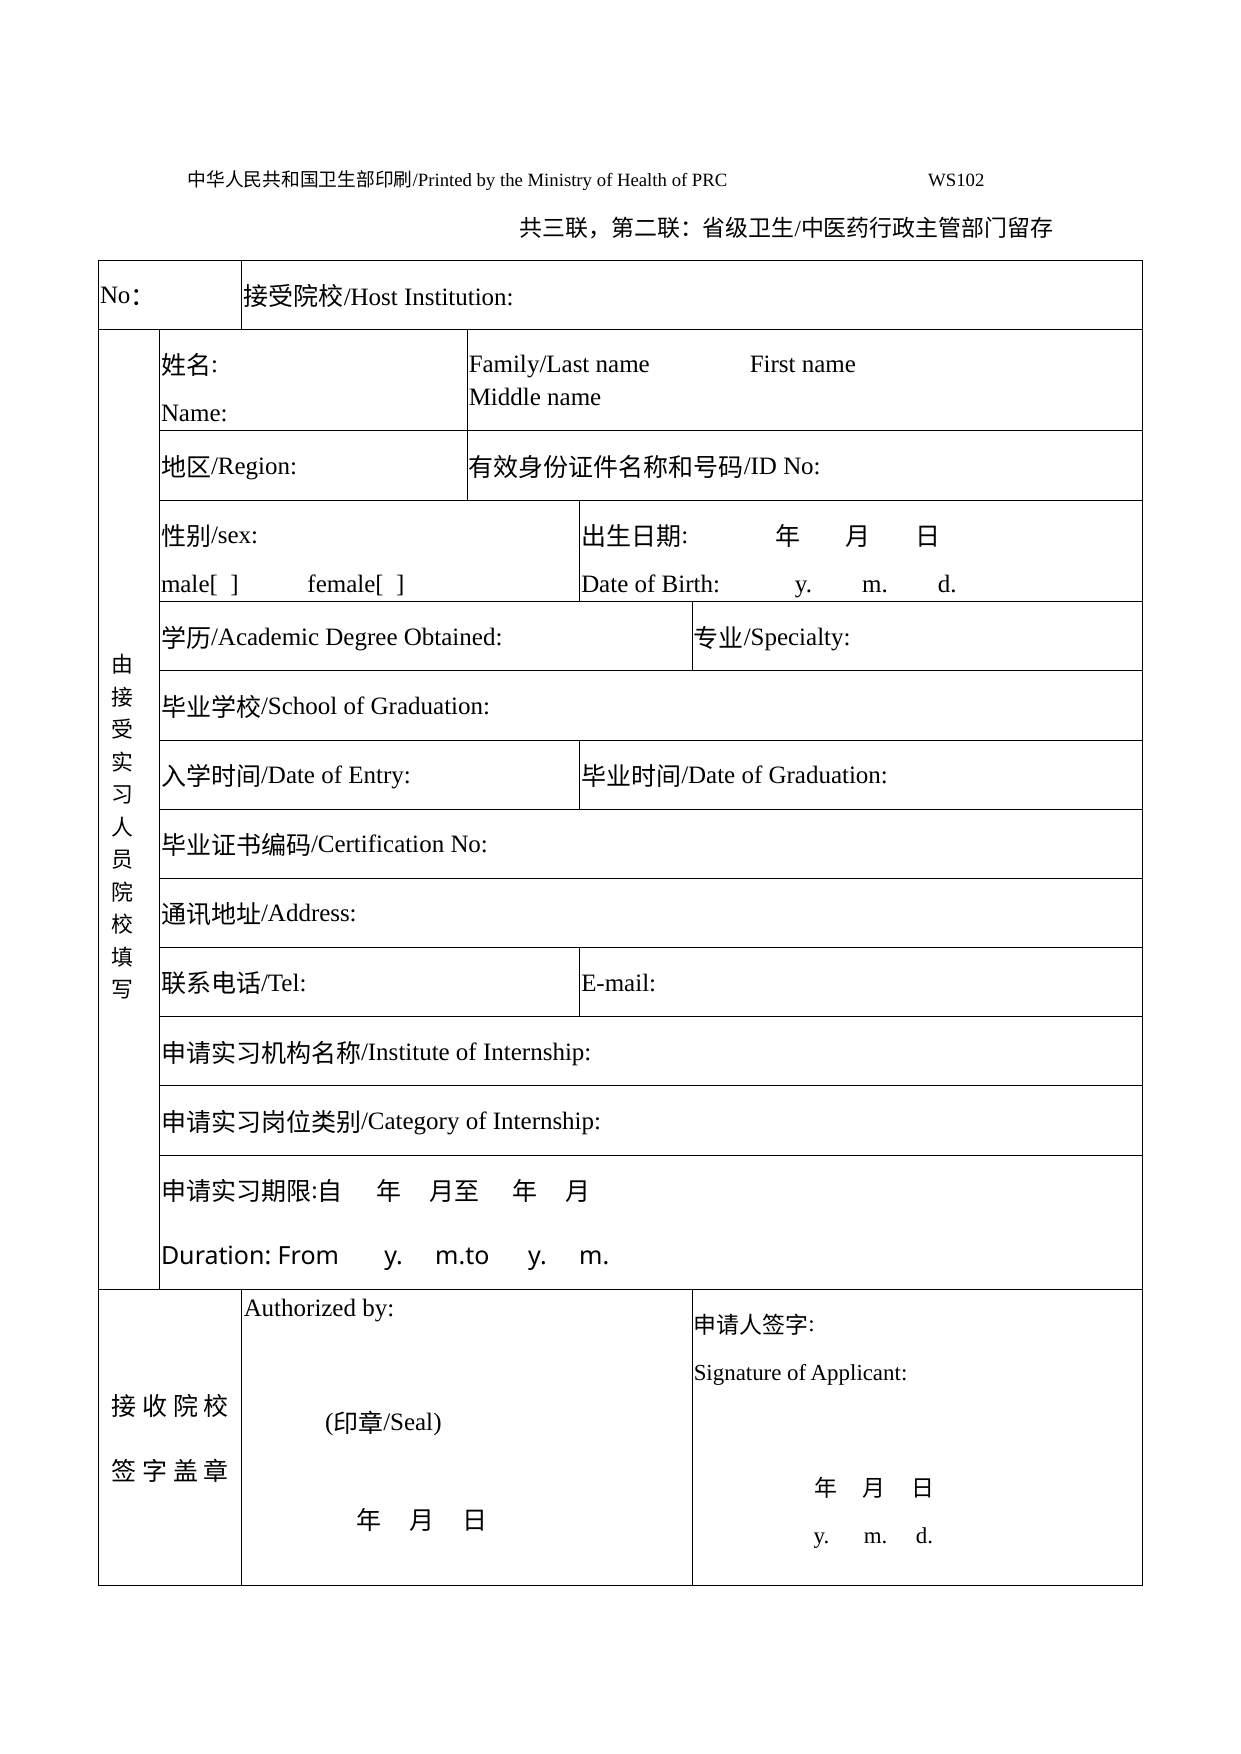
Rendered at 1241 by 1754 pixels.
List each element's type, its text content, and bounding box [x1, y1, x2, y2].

table_cell E-mail: [580, 948, 1142, 1016]
table_cell 申请实习岗位类别/Category of Internship: [160, 1086, 1142, 1154]
table_cell 出生日期: 年 月 日 Date of Birth: y. m. d. [580, 501, 1142, 601]
table_cell 学历/Academic Degree Obtained: [160, 602, 692, 670]
text 共三联，第二联：省级卫生/中医药行政主管部门留存 [187, 194, 1053, 259]
table_header No： [99, 261, 241, 329]
table_cell 通讯地址/Address: [160, 879, 1142, 947]
table_cell 入学时间/Date of Entry: [160, 741, 579, 809]
table_cell 申请人签字: Signature of Applicant: 年 月 日 y. m. d. [693, 1290, 1142, 1585]
text 中华人民共和国卫生部印刷/Printed by the Ministry of Health of PRC WS102 [187, 162, 1053, 194]
table_cell 毕业学校/School of Graduation: [160, 671, 1142, 739]
table_cell Authorized by: (印章/Seal) 年 月 日 [242, 1290, 692, 1585]
table_header 接受院校/Host Institution: [242, 261, 1142, 329]
table_cell 联系电话/Tel: [160, 948, 579, 1016]
table_cell 申请实习机构名称/Institute of Internship: [160, 1017, 1142, 1085]
table_cell 毕业时间/Date of Graduation: [580, 741, 1142, 809]
table_cell 有效身份证件名称和号码/ID No: [468, 431, 1142, 499]
table_cell 接 收 院 校 签 字 盖 章 [99, 1290, 241, 1585]
table_cell 性别/sex: male[ ] female[ ] [160, 501, 579, 601]
table_cell 专业/Specialty: [693, 602, 1142, 670]
table_cell Family/Last name First name Middle name [468, 330, 1142, 430]
table_cell 申请实习期限:自 年 月至 年 月 Duration: From y. m.to y. m. [160, 1156, 1142, 1289]
table_cell 由 接 受 实 习 人 员 院 校 填 写 [99, 330, 159, 1289]
table_cell 姓名: Name: [160, 330, 467, 430]
table_cell 毕业证书编码/Certification No: [160, 810, 1142, 878]
table_cell 地区/Region: [160, 431, 467, 499]
